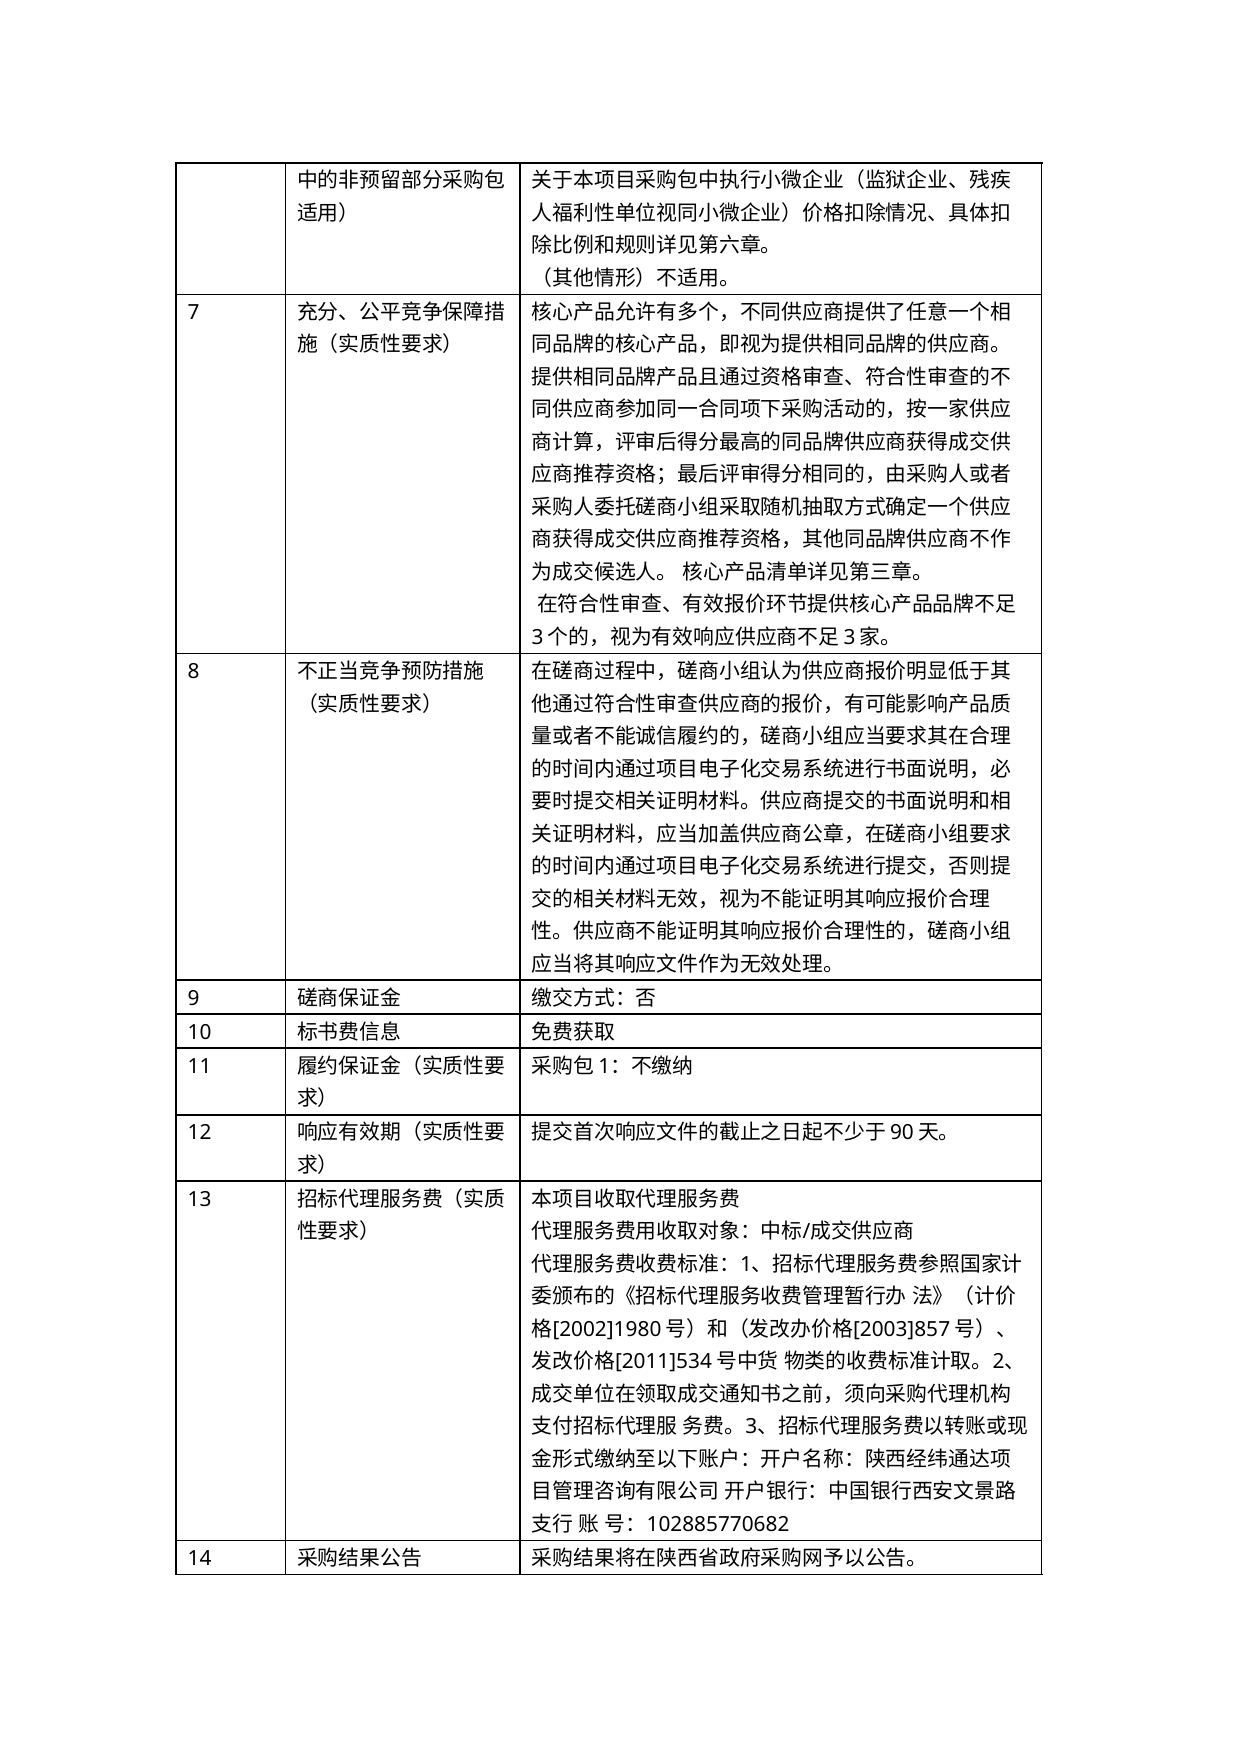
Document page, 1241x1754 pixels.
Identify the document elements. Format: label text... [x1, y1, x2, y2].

table_cell 在磋商过程中，磋商小组认为供应商报价明显低于其他通过符合性审查供应商的报价，有可能影响产品质量或者不能诚信履约的，磋商小组应当要求其在合理的时间内通过项目电子化交易系统进行书面说明，必要时提交相关证明材料。供应商提交的书面说明和相关证明材料，应当加盖供应商公章，在磋商小组要求的时间内通过项目电子化交易系统进行提交，否则提交的相关材料无效，视为不能证明其响应报价合理性。供应商不能证明其响应报价合理性的，磋商小组应当将其响应文件作为无效处理。 [521, 654, 1041, 979]
table_cell 招标代理服务费（实质性要求） [286, 1182, 519, 1539]
table_cell 磋商保证金 [286, 981, 519, 1013]
table_cell 本项目收取代理服务费 代理服务费用收取对象：中标/成交供应商 代理服务费收费标准：1、招标代理服务费参照国家计委颁布的《招标代理服务收费管理暂行办 法》（计价格[2002]1980号）和（发改办价格[2003]857号）、发改价格[2011]534号中货 物类的收费标准计取。2、成交单位在领取成交通知书之前，须向采购代理机构支付招标代理服 务费。3、招标代理服务费以转账或现金形式缴纳至以下账户：开户名称：陕西经纬通达项目管理咨询有限公司 开户银行：中国银行西安文景路支行 账 号：102885770682 [521, 1182, 1041, 1539]
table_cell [521, 164, 1041, 293]
table_cell 采购结果公告 [286, 1541, 519, 1573]
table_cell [286, 164, 519, 293]
table_cell 9 [177, 981, 285, 1013]
table_cell 10 [177, 1015, 285, 1047]
table_cell 8 [177, 654, 285, 979]
table_cell 履约保证金（实质性要求） [286, 1049, 519, 1114]
table_cell 12 [177, 1116, 285, 1180]
table_cell 不正当竞争预防措施（实质性要求） [286, 654, 519, 979]
table_cell 6 [177, 164, 285, 293]
table_cell 7 [177, 295, 285, 653]
table_cell 13 [177, 1182, 285, 1539]
table_cell 响应有效期（实质性要求） [286, 1116, 519, 1180]
table_cell 免费获取 [521, 1015, 1041, 1047]
table_cell 采购结果将在陕西省政府采购网予以公告。 [521, 1541, 1041, 1573]
table_cell 标书费信息 [286, 1015, 519, 1047]
table_cell 11 [177, 1049, 285, 1114]
table_cell 缴交方式：否 [521, 981, 1041, 1013]
table_cell 提交首次响应文件的截止之日起不少于90天。 [521, 1116, 1041, 1180]
table_cell 14 [177, 1541, 285, 1573]
table_cell 采购包1：不缴纳 [521, 1049, 1041, 1114]
table_cell 充分、公平竞争保障措施（实质性要求） [286, 295, 519, 653]
table_cell 核心产品允许有多个，不同供应商提供了任意一个相同品牌的核心产品，即视为提供相同品牌的供应商。 提供相同品牌产品且通过资格审查、符合性审查的不同供应商参加同一合同项下采购活动的，按一家供应商计算，评审后得分最高的同品牌供应商获得成交供应商推荐资格；最后评审得分相同的，由采购人或者采购人委托磋商小组采取随机抽取方式确定一个供应商获得成交供应商推荐资格，其他同品牌供应商不作为成交候选人。 核心产品清单详见第三章。 在符合性审查、有效报价环节提供核心产品品牌不足3个的，视为有效响应供应商不足3家。 [521, 295, 1041, 653]
